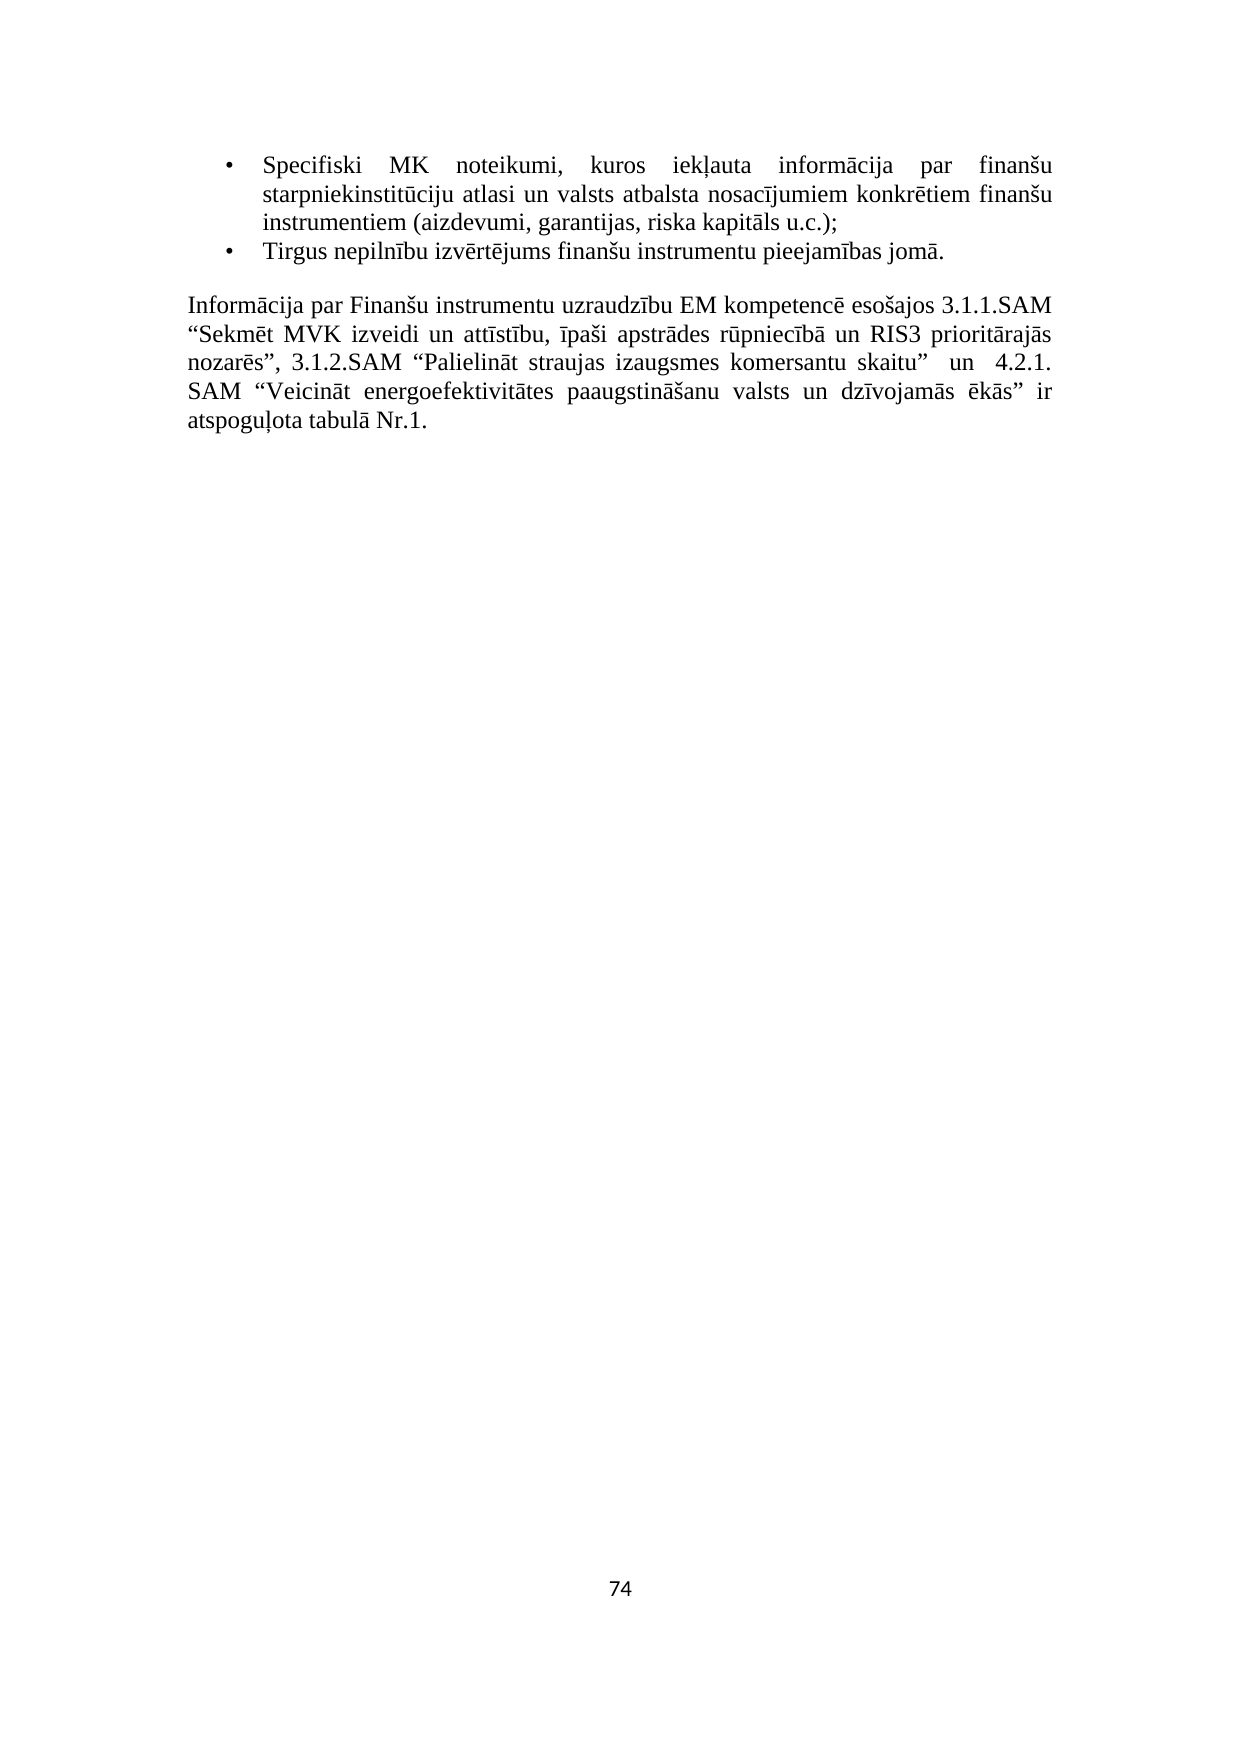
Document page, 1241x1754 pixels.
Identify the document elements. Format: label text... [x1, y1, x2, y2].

list Specifiski MK noteikumi, kuros iekļauta informācija par finanšu starpniekinstitūciju atlasi un valsts atbalsta nosacījumiem konkrētiem finanšu instrumentiem (aizdevumi, garantijas, riska kapitāls u.c.); [225, 150, 1053, 236]
text Informācija par Finanšu instrumentu uzraudzību EM kompetencē esošajos 3.1.1.SAM “Sekmēt MVK izveidi un attīstību, īpaši apstrādes rūpniecībā un RIS3 prioritārajās nozarēs”, 3.1.2.SAM “Palielināt straujas izaugsmes komersantu skaitu” un 4.2.1. SAM “Veicināt energoefektivitātes paaugstināšanu valsts un dzīvojamās ēkās” ir atspoguļota tabulā Nr.1. [187, 290, 1053, 434]
list Tirgus nepilnību izvērtējums finanšu instrumentu pieejamības jomā. [225, 236, 1053, 265]
